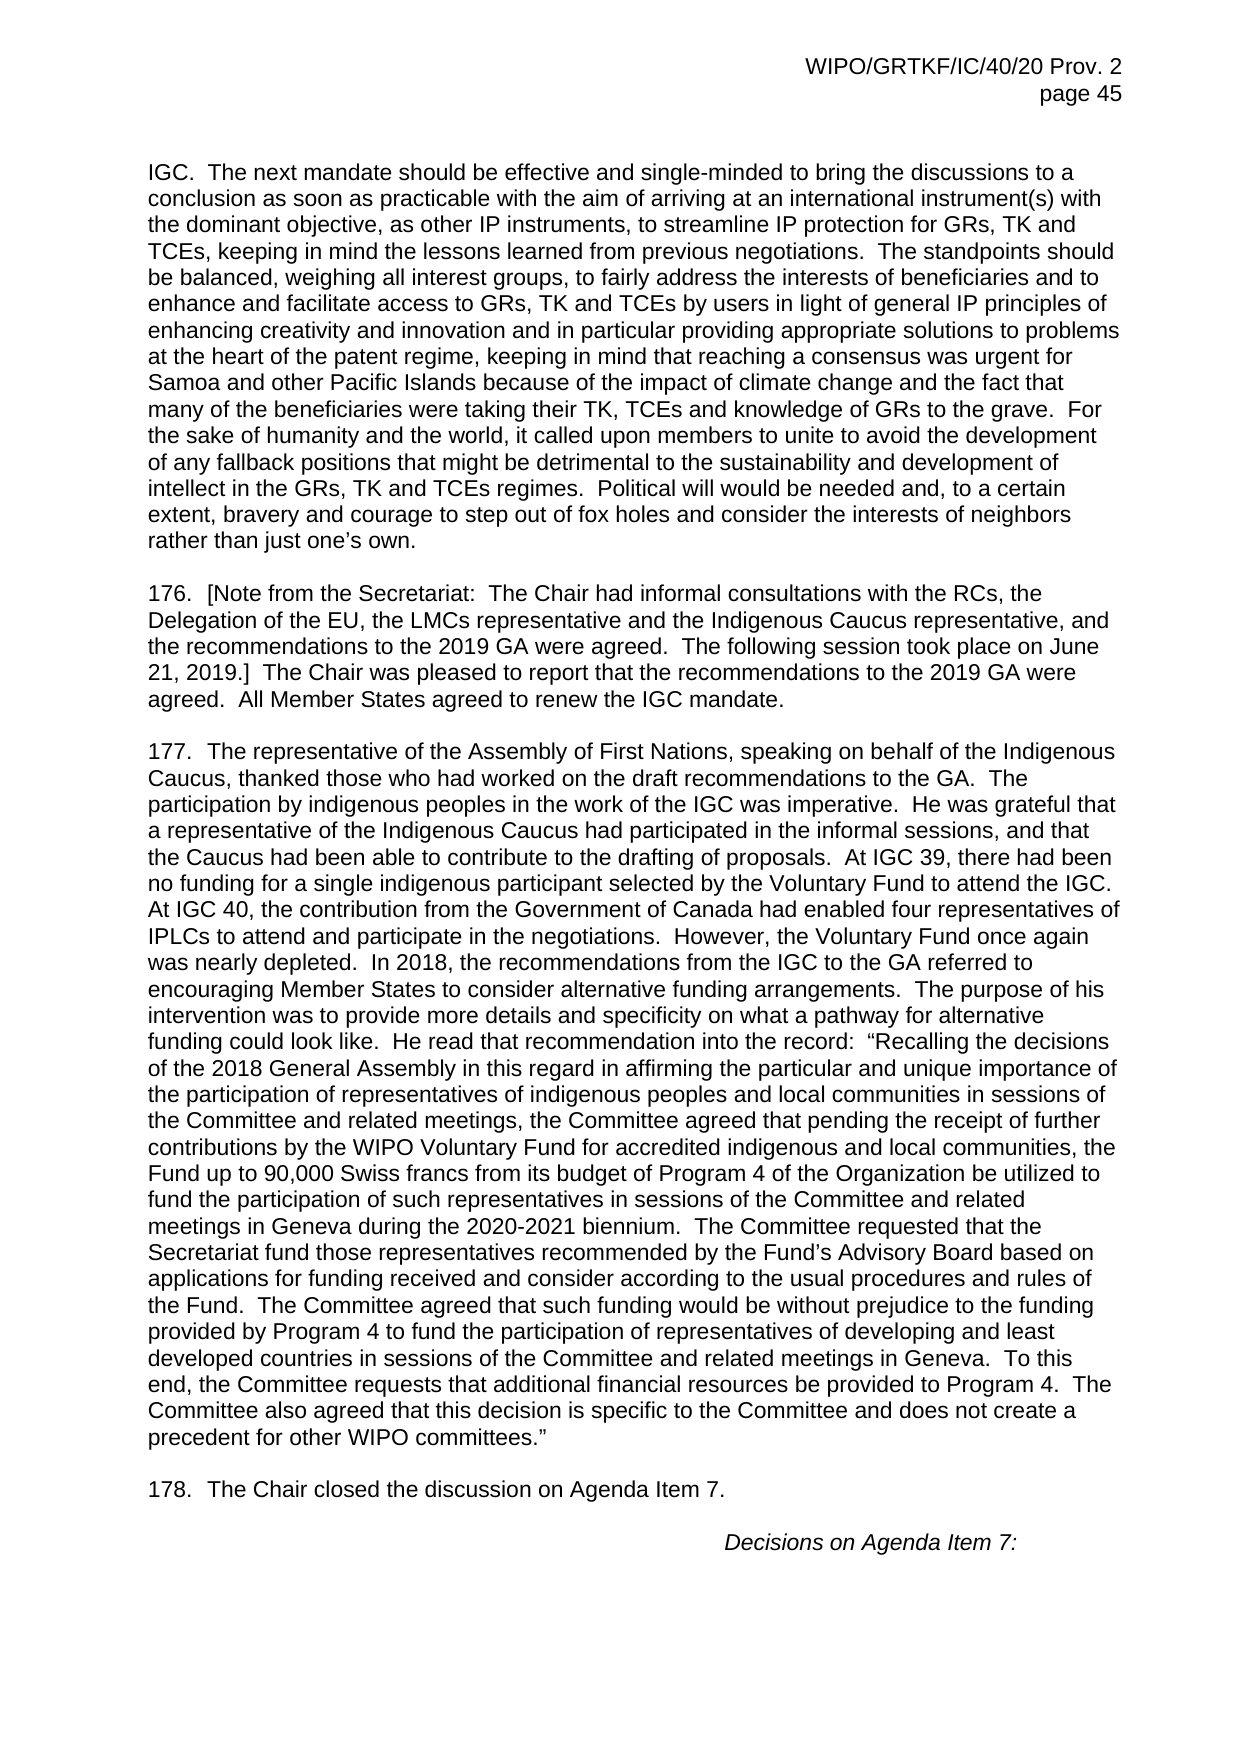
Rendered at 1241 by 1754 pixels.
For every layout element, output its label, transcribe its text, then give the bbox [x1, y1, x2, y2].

list Decisions on Agenda Item 7: [724, 1529, 1122, 1555]
list The representative of the Assembly of First Nations, speaking on behalf of the Indigenous Caucus, thanked those who had worked on the draft recommendations to the GA. The participation by indigenous peoples in the work of the IGC was imperative. He was grateful that a representative of the Indigenous Caucus had participated in the informal sessions, and that the Caucus had been able to contribute to the drafting of proposals. At IGC 39, there had been no funding for a single indigenous participant selected by the Voluntary Fund to attend the IGC. At IGC 40, the contribution from the Government of Canada had enabled four representatives of IPLCs to attend and participate in the negotiations. However, the Voluntary Fund once again was nearly depleted. In 2018, the recommendations from the IGC to the GA referred to encouraging Member States to consider alternative funding arrangements. The purpose of his intervention was to provide more details and specificity on what a pathway for alternative funding could look like. He read that recommendation into the record: “Recalling the decisions of the 2018 General Assembly in this regard in affirming the particular and unique importance of the participation of representatives of indigenous peoples and local communities in sessions of the Committee and related meetings, the Committee agreed that pending the receipt of further contributions by the WIPO Voluntary Fund for accredited indigenous and local communities, the Fund up to 90,000 Swiss francs from its budget of Program 4 of the Organization be utilized to fund the participation of such representatives in sessions of the Committee and related meetings in Geneva during the 2020-2021 biennium. The Committee requested that the Secretariat fund those representatives recommended by the Fund’s Advisory Board based on applications for funding received and consider according to the usual procedures and rules of the Fund. The Committee agreed that such funding would be without prejudice to the funding provided by Program 4 to fund the participation of representatives of developing and least developed countries in sessions of the Committee and related meetings in Geneva. To this end, the Committee requests that additional financial resources be provided to Program 4. The Committee also agreed that this decision is specific to the Committee and does not create a precedent for other WIPO committees.” [148, 738, 1122, 1450]
list The Chair closed the discussion on Agenda Item 7. [148, 1476, 1122, 1503]
list [Note from the Secretariat: The Chair had informal consultations with the RCs, the Delegation of the EU, the LMCs representative and the Indigenous Caucus representative, and the recommendations to the 2019 GA were agreed. The following session took place on June 21, 2019.] The Chair was pleased to report that the recommendations to the 2019 GA were agreed. All Member States agreed to renew the IGC mandate. [148, 580, 1122, 712]
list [148, 158, 1122, 554]
